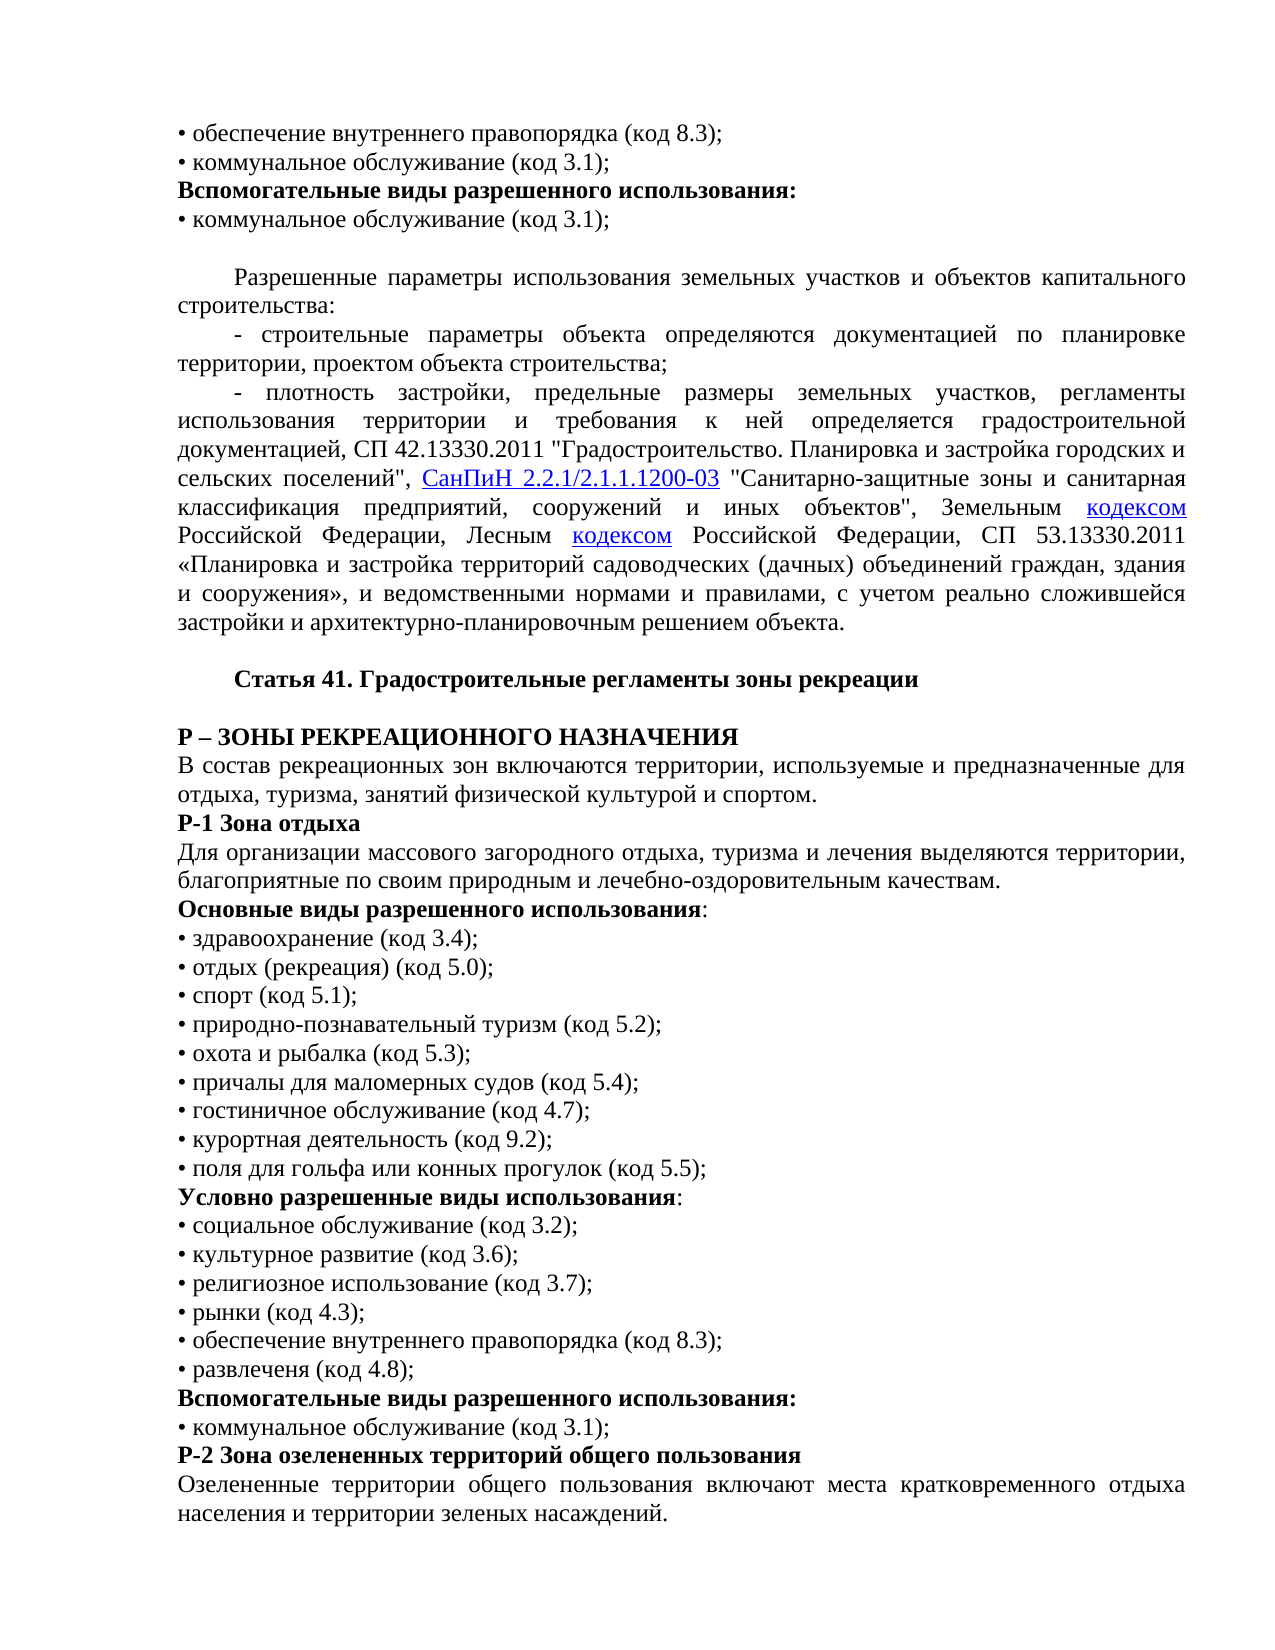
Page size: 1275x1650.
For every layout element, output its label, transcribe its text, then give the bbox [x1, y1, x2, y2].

text - плотность застройки, предельные размеры земельных участков, регламенты использования территории и требования к ней определяется градостроительной документацией, СП 42.13330.2011 "Градостроительство. Планировка и застройка городских и сельских поселений", СанПиН 2.2.1/2.1.1.1200-03 "Санитарно-защитные зоны и санитарная классификация предприятий, сооружений и иных объектов", Земельным кодексом Российской Федерации, Лесным кодексом Российской Федерации, СП 53.13330.2011 «Планировка и застройка территорий садоводческих (дачных) объединений граждан, здания и сооружения», и ведомственными нормами и правилами, с учетом реально сложившейся застройки и архитектурно-планировочным решением объекта. [177, 377, 1186, 636]
text В состав рекреационных зон включаются территории, используемые и предназначенные для отдыха, туризма, занятий физической культурой и спортом. [177, 751, 1186, 808]
text • обеспечение внутреннего правопорядка (код 8.3); [177, 1326, 1186, 1354]
text • курортная деятельность (код 9.2); [177, 1124, 1186, 1153]
text • коммунальное обслуживание (код 3.1); [177, 204, 1186, 233]
text • гостиничное обслуживание (код 4.7); [177, 1096, 1186, 1124]
text • обеспечение внутреннего правопорядка (код 8.3); [177, 118, 1186, 147]
text Р-1 Зона отдыха [177, 808, 1186, 837]
text • религиозное использование (код 3.7); [177, 1268, 1186, 1297]
text Р – ЗОНЫ РЕКРЕАЦИОННОГО НАЗНАЧЕНИЯ [177, 722, 1186, 751]
text Разрешенные параметры использования земельных участков и объектов капитального строительства: [177, 262, 1186, 319]
text • охота и рыбалка (код 5.3); [177, 1038, 1186, 1067]
text • причалы для маломерных судов (код 5.4); [177, 1067, 1186, 1096]
text • культурное развитие (код 3.6); [177, 1239, 1186, 1268]
text Вспомогательные виды разрешенного использования: [177, 176, 1186, 204]
text Вспомогательные виды разрешенного использования: [177, 1383, 1186, 1412]
text Озелененные территории общего пользования включают места кратковременного отдыха населения и территории зеленых насаждений. [177, 1469, 1186, 1527]
text • поля для гольфа или конных прогулок (код 5.5); [177, 1153, 1186, 1182]
text • природно-познавательный туризм (код 5.2); [177, 1009, 1186, 1038]
text Основные виды разрешенного использования: [177, 894, 1186, 923]
text • отдых (рекреация) (код 5.0); [177, 952, 1186, 981]
text Для организации массового загородного отдыха, туризма и лечения выделяются территории, благоприятные по своим природным и лечебно-оздоровительным качествам. [177, 837, 1186, 894]
text • развлеченя (код 4.8); [177, 1354, 1186, 1383]
text - строительные параметры объекта определяются документацией по планировке территории, проектом объекта строительства; [177, 319, 1186, 377]
text • рынки (код 4.3); [177, 1297, 1186, 1326]
text • социальное обслуживание (код 3.2); [177, 1211, 1186, 1239]
text • коммунальное обслуживание (код 3.1); [177, 147, 1186, 176]
text • здравоохранение (код 3.4); [177, 923, 1186, 952]
text Статья 41. Градостроительные регламенты зоны рекреации [177, 664, 1186, 693]
text • спорт (код 5.1); [177, 981, 1186, 1009]
text • коммунальное обслуживание (код 3.1); [177, 1412, 1186, 1441]
text Условно разрешенные виды использования: [177, 1182, 1186, 1211]
text Р-2 Зона озелененных территорий общего пользования [177, 1441, 1186, 1469]
